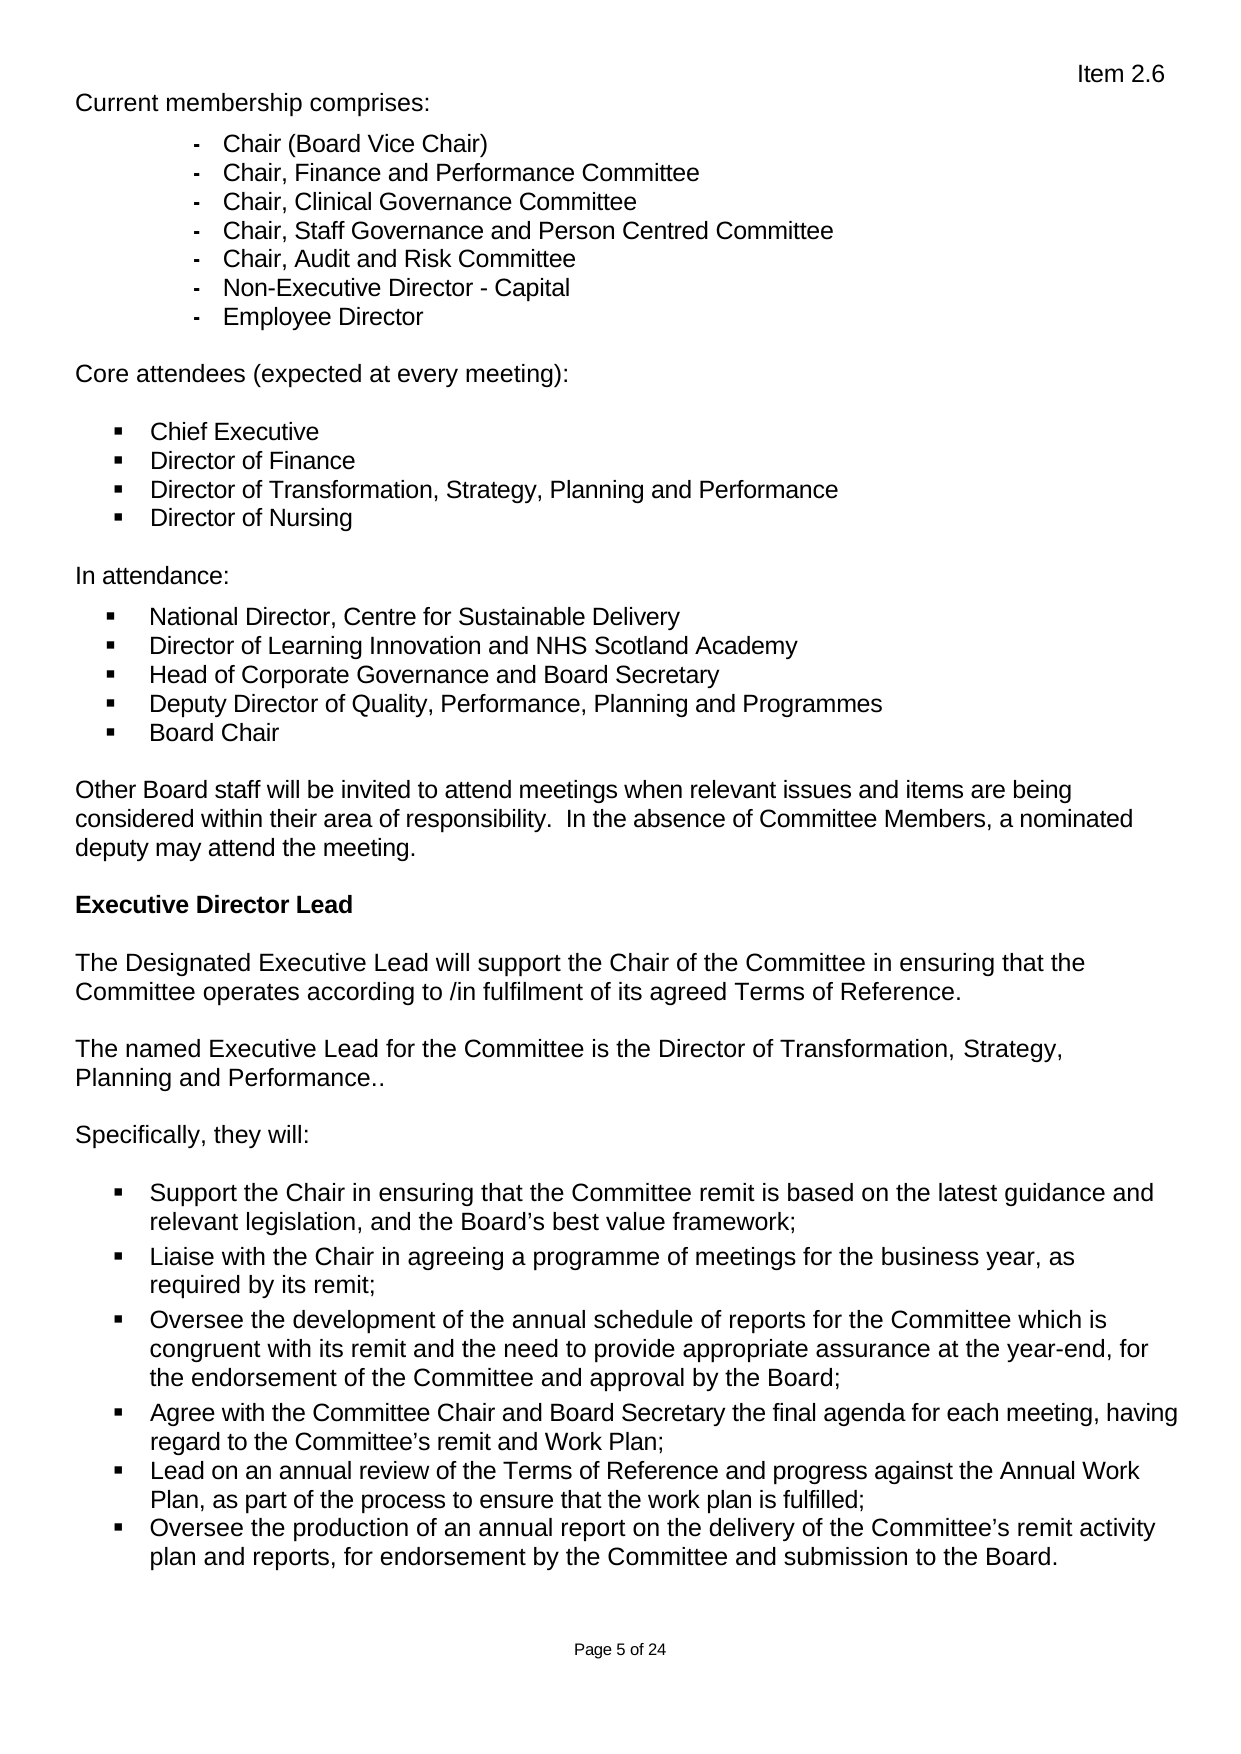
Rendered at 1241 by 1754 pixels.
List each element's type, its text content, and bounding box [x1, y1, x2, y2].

list Head of Corporate Governance and Board Secretary [104, 660, 1165, 689]
text Other Board staff will be invited to attend meetings when relevant issues and items are being considered within their area of responsibility. In the absence of Committee Members, a nominated deputy may attend the meeting. [75, 775, 1165, 862]
list National Director, Centre for Sustainable Delivery [104, 602, 1165, 631]
subtitle The Designated Executive Lead will support the Chair of the Committee in ensuring that the Committee operates according to /in fulfilment of its agreed Terms of Reference. [75, 948, 1165, 1005]
subtitle Support the Chair in ensuring that the Committee remit is based on the latest guidance and relevant legislation, and the Board’s best value framework; [112, 1178, 1165, 1235]
text Current membership comprises: [75, 88, 1165, 117]
list Chair (Board Vice Chair) [193, 129, 1165, 158]
subtitle The named Executive Lead for the Committee is the Director of Transformation, Strategy, Planning and Performance.. [75, 1034, 1165, 1092]
list Deputy Director of Quality, Performance, Planning and Programmes [104, 689, 1165, 718]
list Chair, Finance and Performance Committee [193, 158, 1165, 187]
subtitle Liaise with the Chair in agreeing a programme of meetings for the business year, as required by its remit; [112, 1242, 1165, 1299]
list Employee Director [193, 302, 1165, 331]
subtitle Oversee the production of an annual report on the delivery of the Committee’s remit activity plan and reports, for endorsement by the Committee and submission to the Board. [112, 1513, 1165, 1571]
list Chair, Clinical Governance Committee [193, 187, 1165, 216]
list Chief Executive [112, 417, 1165, 446]
subtitle Oversee the development of the annual schedule of reports for the Committee which is congruent with its remit and the need to provide appropriate assurance at the year-end, for the endorsement of the Committee and approval by the Board; [112, 1306, 1165, 1392]
list Director of Nursing [112, 503, 1165, 532]
list Director of Finance [112, 446, 1165, 474]
subtitle Specifically, they will: [75, 1120, 1165, 1149]
list Chair, Staff Governance and Person Centred Committee [193, 216, 1165, 244]
list Agree with the Committee Chair and Board Secretary the final agenda for each meeting, having regard to the Committee’s remit and Work Plan; [112, 1398, 1201, 1456]
list Director of Learning Innovation and NHS Scotland Academy [104, 631, 1165, 660]
list Lead on an annual review of the Terms of Reference and progress against the Annual Work Plan, as part of the process to ensure that the work plan is fulfilled; [112, 1456, 1201, 1513]
text Executive Director Lead [75, 890, 1165, 919]
list Director of Transformation, Strategy, Planning and Performance [112, 474, 1165, 503]
subtitle Core attendees (expected at every meeting): [75, 359, 1165, 388]
list Non-Executive Director - Capital [193, 273, 1165, 302]
text In attendance: [75, 561, 1165, 590]
list Board Chair [104, 718, 1165, 747]
list Chair, Audit and Risk Committee [193, 244, 1165, 273]
